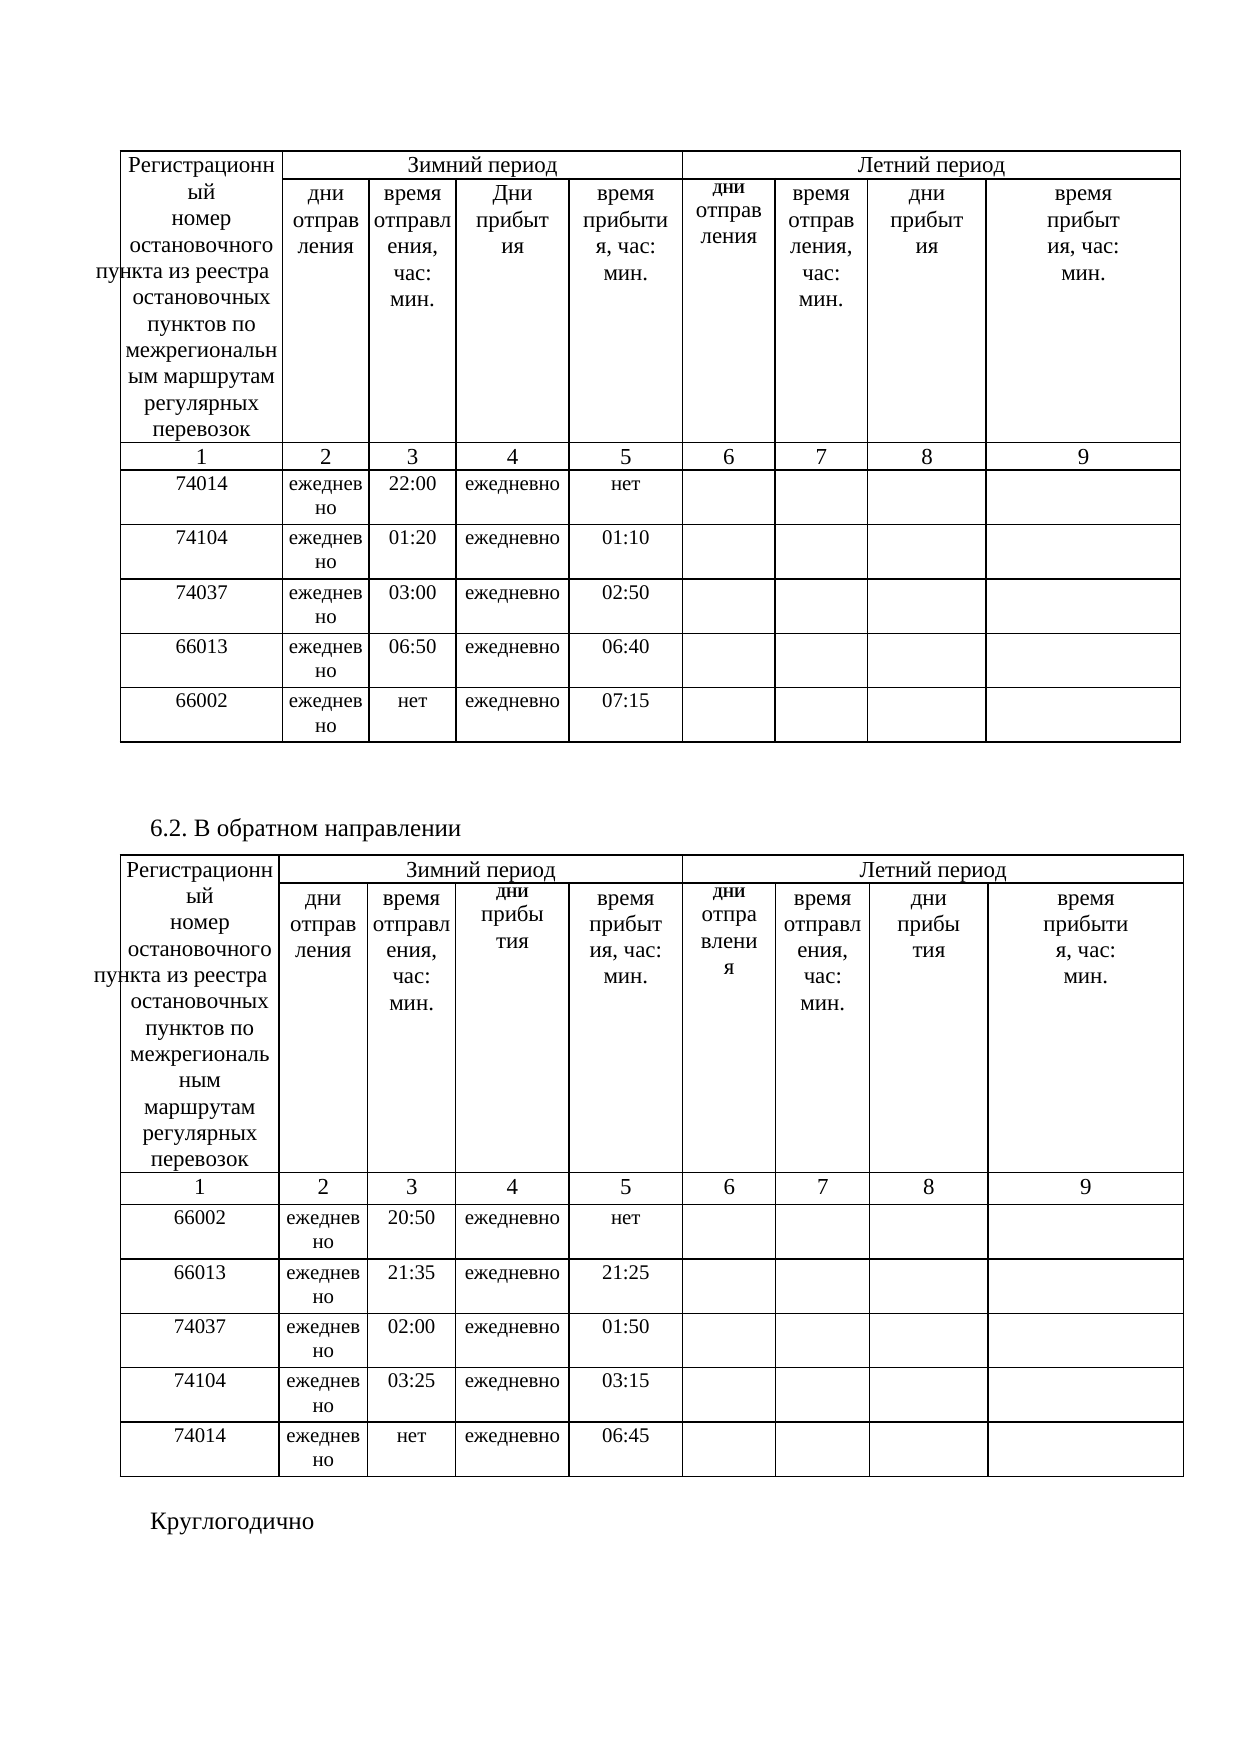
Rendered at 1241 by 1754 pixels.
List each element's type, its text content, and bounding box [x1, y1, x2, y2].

table_cell ежедневно [283, 634, 368, 687]
table_cell [987, 634, 1180, 687]
table_cell [989, 1260, 1183, 1312]
table_cell [776, 471, 867, 524]
table_cell ежедневно [280, 1423, 367, 1476]
table_cell [989, 1205, 1183, 1258]
table_cell нет [370, 688, 455, 741]
table_header Зимний период [283, 152, 682, 178]
table_cell 3 [370, 443, 455, 469]
table_cell ежедневно [283, 525, 368, 578]
table_cell время отправл ения, час: мин. [368, 884, 455, 1172]
table_cell 1 [121, 1173, 278, 1204]
table_cell [776, 1423, 869, 1476]
table_cell нет [570, 471, 682, 524]
table_cell [987, 471, 1180, 524]
table_cell время прибыти я, час: мин. [570, 180, 682, 441]
table_cell 9 [989, 1173, 1183, 1204]
table_cell [683, 471, 774, 524]
table_cell 21:35 [368, 1260, 455, 1312]
table_cell время отправл ения, час: мин. [776, 884, 869, 1172]
table_cell 20:50 [368, 1205, 455, 1258]
table_cell 74037 [121, 1314, 278, 1367]
table_cell ежедневно [283, 580, 368, 632]
table_cell ежедневно [456, 1368, 568, 1421]
table_cell 6 [683, 443, 774, 469]
table_cell [870, 1423, 987, 1476]
table_cell 22:00 [370, 471, 455, 524]
table_cell [868, 688, 985, 741]
table_cell 06:40 [570, 634, 682, 687]
table_cell ежедневно [283, 688, 368, 741]
table_cell [683, 1368, 775, 1421]
table_cell [776, 525, 867, 578]
table_cell 5 [570, 1173, 682, 1204]
table_cell ежедневно [457, 688, 568, 741]
table_cell 7 [776, 443, 867, 469]
table_cell ежедневно [280, 1314, 367, 1367]
table_cell [989, 1368, 1183, 1421]
table_cell ежедневно [456, 1423, 568, 1476]
table_cell 9 [987, 443, 1180, 469]
table_cell [683, 1260, 775, 1312]
table_cell [683, 580, 774, 632]
table_cell [868, 471, 985, 524]
table_cell дни прибы тия [870, 884, 987, 1172]
table_cell [989, 1314, 1183, 1367]
table_cell 01:20 [370, 525, 455, 578]
table_cell [683, 1205, 775, 1258]
table_cell [868, 525, 985, 578]
table_cell ежедневно [283, 471, 368, 524]
table_cell 1 [121, 443, 282, 469]
table_cell ежедневно [456, 1314, 568, 1367]
table_header Регистрационный номер остановочного пункта из реестра остановочных пунктов по межрегиональным маршрутам регулярных перевозок [121, 152, 282, 441]
table_cell [776, 1368, 869, 1421]
table_cell [683, 1423, 775, 1476]
table_cell [776, 580, 867, 632]
table_cell 02:50 [570, 580, 682, 632]
table_cell 74037 [121, 580, 282, 632]
table_cell [683, 525, 774, 578]
text 6.2. В обратном направлении [150, 813, 1090, 842]
table_cell ежедневно [280, 1260, 367, 1312]
table_cell [776, 634, 867, 687]
table_cell [776, 1205, 869, 1258]
table_cell ежедневно [457, 580, 568, 632]
table_cell 66002 [121, 688, 282, 741]
table_cell ДНИ отправ ления [683, 180, 774, 441]
table_cell 74104 [121, 525, 282, 578]
table_cell ежедневно [280, 1205, 367, 1258]
table_cell [987, 525, 1180, 578]
table_cell дни отправ ления [283, 180, 368, 441]
table_cell время прибыт ия, час: мин. [987, 180, 1180, 441]
table_cell ежедневно [457, 525, 568, 578]
text Круглогодично [150, 1506, 1090, 1535]
table_cell ежедневно [456, 1205, 568, 1258]
table_cell ежедневно [456, 1260, 568, 1312]
table_cell 66002 [121, 1205, 278, 1258]
table_cell время прибыт ия, час: мин. [570, 884, 682, 1172]
table_cell [683, 634, 774, 687]
table_cell [989, 1423, 1183, 1476]
table_cell [776, 1314, 869, 1367]
table_cell 66013 [121, 634, 282, 687]
table_cell ДНИ прибы тия [456, 884, 568, 1172]
table_cell дни отправ ления [280, 884, 367, 1172]
table_header Летний период [683, 856, 1183, 882]
table_cell 02:00 [368, 1314, 455, 1367]
table_cell 66013 [121, 1260, 278, 1312]
table_cell ДНИ отпра влени я [683, 884, 775, 1172]
table_cell 7 [776, 1173, 869, 1204]
table_cell 03:00 [370, 580, 455, 632]
table_cell 21:25 [570, 1260, 682, 1312]
table_cell нет [368, 1423, 455, 1476]
table_cell [870, 1205, 987, 1258]
table_cell [987, 580, 1180, 632]
table_cell [776, 1260, 869, 1312]
table_cell 3 [368, 1173, 455, 1204]
table_cell 6 [683, 1173, 775, 1204]
table_header Зимний период [280, 856, 682, 882]
table_cell дни прибыт ия [868, 180, 985, 441]
table_cell 01:10 [570, 525, 682, 578]
table_cell 01:50 [570, 1314, 682, 1367]
table_cell 74014 [121, 1423, 278, 1476]
table_cell время отправл ения, час: мин. [370, 180, 455, 441]
table_cell 2 [280, 1173, 367, 1204]
table_cell 5 [570, 443, 682, 469]
table_cell 74104 [121, 1368, 278, 1421]
table_cell 4 [457, 443, 568, 469]
table_cell ежедневно [457, 471, 568, 524]
table_cell 06:45 [570, 1423, 682, 1476]
table_cell время прибыти я, час: мин. [989, 884, 1183, 1172]
table_cell 2 [283, 443, 368, 469]
table_cell [868, 580, 985, 632]
table_cell Дни прибыт ия [457, 180, 568, 441]
table_cell 06:50 [370, 634, 455, 687]
table_cell 74014 [121, 471, 282, 524]
table_cell [870, 1314, 987, 1367]
table_cell нет [570, 1205, 682, 1258]
table_cell 4 [456, 1173, 568, 1204]
table_cell 8 [868, 443, 985, 469]
table_cell 8 [870, 1173, 987, 1204]
table_cell [870, 1260, 987, 1312]
table_cell 03:25 [368, 1368, 455, 1421]
table_cell 07:15 [570, 688, 682, 741]
table_cell ежедневно [457, 634, 568, 687]
table_cell ежедневно [280, 1368, 367, 1421]
table_cell время отправ ления, час: мин. [776, 180, 867, 441]
table_cell [870, 1368, 987, 1421]
table_cell [683, 1314, 775, 1367]
table_cell [987, 688, 1180, 741]
table_cell [868, 634, 985, 687]
table_header Летний период [683, 152, 1180, 178]
table_cell 03:15 [570, 1368, 682, 1421]
table_cell [776, 688, 867, 741]
table_cell [683, 688, 774, 741]
table_header Регистрационный номер остановочного пункта из реестра остановочных пунктов по межрегиональным маршрутам регулярных перевозок [121, 856, 278, 1172]
